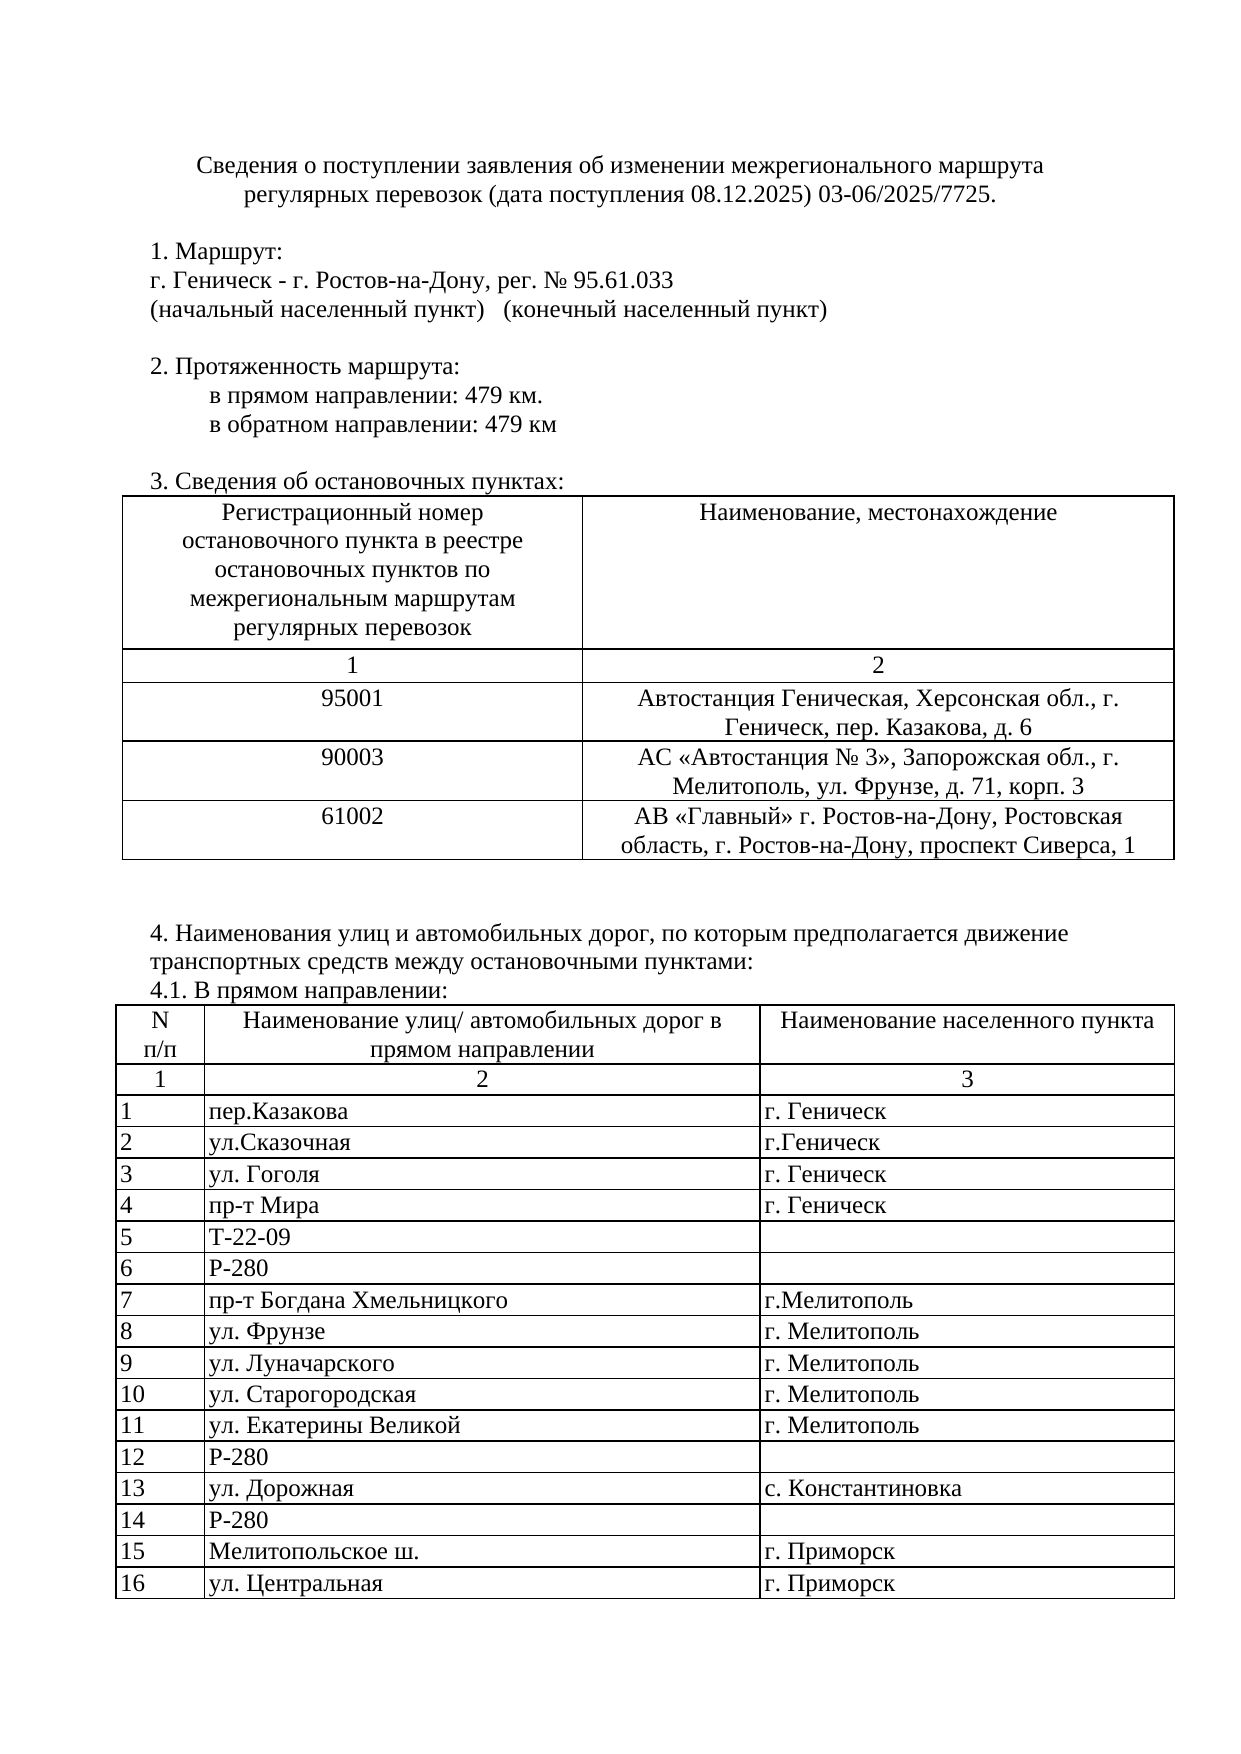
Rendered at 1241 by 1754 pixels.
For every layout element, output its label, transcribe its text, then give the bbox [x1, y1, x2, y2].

table_cell Р-280 [205, 1442, 759, 1472]
table_cell [761, 1253, 1174, 1283]
table_cell 8 [117, 1316, 204, 1346]
table_cell г. Мелитополь [761, 1348, 1174, 1377]
table_cell г. Мелитополь [761, 1316, 1174, 1346]
table_header N п/п [117, 1006, 204, 1063]
text г. Геническ - г. Ростов-на-Дону, рег. № 95.61.033 [150, 265, 1090, 294]
table_cell 6 [117, 1253, 204, 1283]
text (начальный населенный пункт) (конечный населенный пункт) [150, 294, 1090, 322]
table_cell 12 [117, 1442, 204, 1472]
table_cell АС «Автостанция № 3», Запорожская обл., г. Мелитополь, ул. Фрунзе, д. 71, корп. 3 [583, 742, 1173, 799]
table_cell г. Приморск [761, 1568, 1174, 1598]
table_cell 11 [117, 1411, 204, 1440]
table_cell пр-т Мира [205, 1190, 759, 1220]
table_cell пр-т Богдана Хмельницкого [205, 1285, 759, 1314]
table_cell АВ «Главный» г. Ростов-на-Дону, Ростовская область, г. Ростов-на-Дону, проспект Сиверса, 1 [583, 801, 1173, 858]
table_cell 61002 [123, 801, 582, 858]
table_cell Автостанция Геническая, Херсонская обл., г. Геническ, пер. Казакова, д. 6 [583, 683, 1173, 740]
table_cell 7 [117, 1285, 204, 1314]
table_cell г.Мелитополь [761, 1285, 1174, 1314]
table_header Наименование населенного пункта [761, 1006, 1174, 1063]
text 3. Сведения об остановочных пунктах: [150, 466, 1090, 495]
table_cell 3 [117, 1159, 204, 1189]
table_cell г. Геническ [761, 1096, 1174, 1126]
table_cell ул. Гоголя [205, 1159, 759, 1189]
table_cell г. Геническ [761, 1159, 1174, 1189]
table_cell г. Приморск [761, 1536, 1174, 1566]
table_cell ул. Фрунзе [205, 1316, 759, 1346]
table_cell ул. Дорожная [205, 1473, 759, 1503]
table_cell 10 [117, 1379, 204, 1409]
table_cell г.Геническ [761, 1127, 1174, 1157]
text в прямом направлении: 479 км. [150, 380, 1090, 409]
text 4. Наименования улиц и автомобильных дорог, по которым предполагается движение транспортных средств между остановочными пунктами: [150, 918, 1090, 975]
text в обратном направлении: 479 км [150, 409, 1090, 437]
table_cell ул. Центральная [205, 1568, 759, 1598]
table_header Регистрационный номер остановочного пункта в реестре остановочных пунктов по межрегиональным маршрутам регулярных перевозок [123, 497, 582, 648]
table_cell Р-280 [205, 1253, 759, 1283]
table_cell ул. Луначарского [205, 1348, 759, 1377]
table_cell [761, 1222, 1174, 1252]
table_cell 16 [117, 1568, 204, 1598]
table_cell Мелитопольское ш. [205, 1536, 759, 1566]
table_cell 1 [117, 1096, 204, 1126]
table_cell 90003 [123, 742, 582, 799]
text 4.1. В прямом направлении: [150, 975, 1090, 1004]
table_cell с. Константиновка [761, 1473, 1174, 1503]
table_cell [761, 1442, 1174, 1472]
table_header Наименование, местонахождение [583, 497, 1173, 648]
table_header Наименование улиц/ автомобильных дорог в прямом направлении [205, 1006, 759, 1063]
table_cell [761, 1505, 1174, 1535]
text 2. Протяженность маршрута: [150, 351, 1090, 380]
table_cell 3 [761, 1065, 1174, 1094]
table_cell 5 [117, 1222, 204, 1252]
table_cell 9 [117, 1348, 204, 1377]
table_cell Т-22-09 [205, 1222, 759, 1252]
table_cell ул.Сказочная [205, 1127, 759, 1157]
table_cell 14 [117, 1505, 204, 1535]
table_cell 2 [205, 1065, 759, 1094]
table_cell г. Мелитополь [761, 1379, 1174, 1409]
table_cell 2 [117, 1127, 204, 1157]
table_cell ул. Екатерины Великой [205, 1411, 759, 1440]
table_cell 15 [117, 1536, 204, 1566]
table_cell ул. Старогородская [205, 1379, 759, 1409]
table_cell г. Мелитополь [761, 1411, 1174, 1440]
table_cell 1 [123, 650, 582, 681]
table_cell 4 [117, 1190, 204, 1220]
text Сведения о поступлении заявления об изменении межрегионального маршрута регулярных перевозок (дата поступления 08.12.2025) 03-06/2025/7725. [150, 150, 1090, 207]
table_cell г. Геническ [761, 1190, 1174, 1220]
table_cell 1 [117, 1065, 204, 1094]
table_cell 95001 [123, 683, 582, 740]
table_cell Р-280 [205, 1505, 759, 1535]
table_cell 2 [583, 650, 1173, 681]
text 1. Маршрут: [150, 236, 1090, 265]
table_cell 13 [117, 1473, 204, 1503]
table_cell пер.Казакова [205, 1096, 759, 1126]
